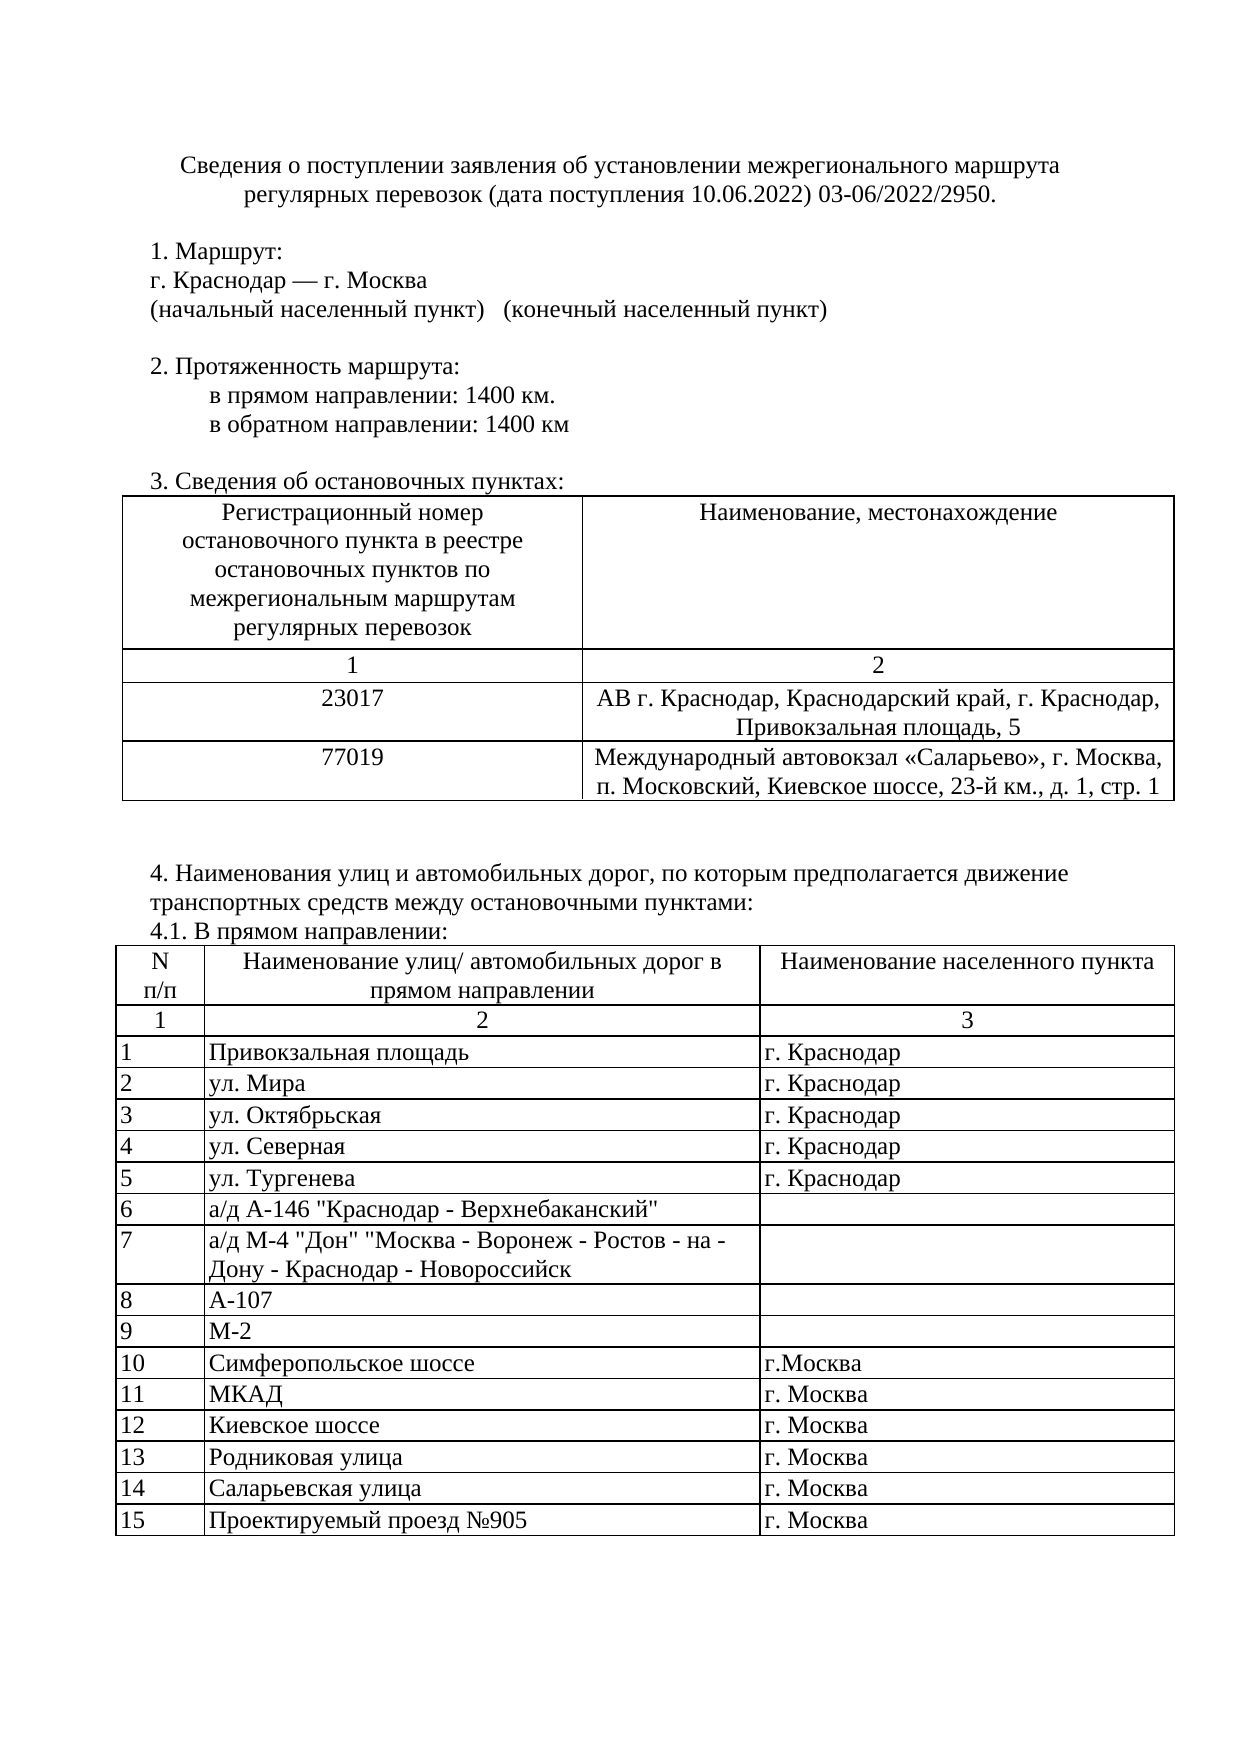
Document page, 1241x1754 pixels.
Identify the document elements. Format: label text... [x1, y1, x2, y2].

table_cell 10 [117, 1348, 204, 1377]
table_cell а/д А-146 "Краснодар - Верхнебаканский" [205, 1194, 759, 1224]
text г. Краснодар — г. Москва [150, 265, 1090, 294]
table_cell Симферопольское шоссе [205, 1348, 759, 1377]
table_cell 2 [205, 1006, 759, 1035]
table_cell 12 [117, 1411, 204, 1440]
table_header Наименование населенного пункта [761, 946, 1174, 1004]
table_cell 15 [117, 1505, 204, 1535]
table_cell 3 [117, 1100, 204, 1130]
table_cell 77019 [123, 742, 582, 799]
table_cell [761, 1316, 1174, 1346]
text 4.1. В прямом направлении: [150, 916, 1090, 945]
table_cell Саларьевская улица [205, 1473, 759, 1503]
table_cell 5 [117, 1163, 204, 1193]
table_cell 6 [117, 1194, 204, 1224]
table_cell АВ г. Краснодар, Краснодарский край, г. Краснодар, Привокзальная площадь, 5 [583, 683, 1173, 740]
table_cell 1 [117, 1037, 204, 1067]
table_cell г. Краснодар [761, 1131, 1174, 1161]
text 3. Сведения об остановочных пунктах: [150, 466, 1090, 495]
table_header Наименование, местонахождение [583, 497, 1173, 648]
table_cell г. Москва [761, 1411, 1174, 1440]
table_cell г. Москва [761, 1379, 1174, 1409]
table_cell г. Москва [761, 1442, 1174, 1472]
table_cell 4 [117, 1131, 204, 1161]
table_cell Проектируемый проезд №905 [205, 1505, 759, 1535]
table_cell Киевское шоссе [205, 1411, 759, 1440]
table_cell 8 [117, 1285, 204, 1314]
table_cell 13 [117, 1442, 204, 1472]
table_cell Привокзальная площадь [205, 1037, 759, 1067]
text 4. Наименования улиц и автомобильных дорог, по которым предполагается движение транспортных средств между остановочными пунктами: [150, 858, 1090, 916]
table_cell 14 [117, 1473, 204, 1503]
table_cell [761, 1285, 1174, 1314]
text 2. Протяженность маршрута: [150, 351, 1090, 380]
table_cell ул. Мира [205, 1068, 759, 1098]
text (начальный населенный пункт) (конечный населенный пункт) [150, 294, 1090, 322]
table_cell 23017 [123, 683, 582, 740]
table_cell г. Краснодар [761, 1100, 1174, 1130]
table_cell 7 [117, 1226, 204, 1283]
text 1. Маршрут: [150, 236, 1090, 265]
table_header Наименование улиц/ автомобильных дорог в прямом направлении [205, 946, 759, 1004]
table_cell 3 [761, 1006, 1174, 1035]
table_cell [761, 1226, 1174, 1283]
table_cell Международный автовокзал «Саларьево», г. Москва, п. Московский, Киевское шоссе, 23-й км., д. 1, стр. 1 [583, 742, 1173, 799]
table_cell МКАД [205, 1379, 759, 1409]
text Сведения о поступлении заявления об установлении межрегионального маршрута регулярных перевозок (дата поступления 10.06.2022) 03-06/2022/2950. [150, 150, 1090, 207]
table_cell 2 [117, 1068, 204, 1098]
table_cell г.Москва [761, 1348, 1174, 1377]
table_cell 1 [123, 650, 582, 681]
table_cell М-2 [205, 1316, 759, 1346]
table_cell ул. Северная [205, 1131, 759, 1161]
table_cell г. Краснодар [761, 1068, 1174, 1098]
table_cell 1 [117, 1006, 204, 1035]
text в прямом направлении: 1400 км. [150, 380, 1090, 409]
table_cell ул. Октябрьская [205, 1100, 759, 1130]
table_cell г. Москва [761, 1505, 1174, 1535]
table_cell 11 [117, 1379, 204, 1409]
table_header N п/п [117, 946, 204, 1004]
table_cell г. Краснодар [761, 1037, 1174, 1067]
text в обратном направлении: 1400 км [150, 409, 1090, 437]
table_cell г. Краснодар [761, 1163, 1174, 1193]
table_cell 2 [583, 650, 1173, 681]
table_cell ул. Тургенева [205, 1163, 759, 1193]
table_cell 9 [117, 1316, 204, 1346]
table_cell г. Москва [761, 1473, 1174, 1503]
table_header Регистрационный номер остановочного пункта в реестре остановочных пунктов по межрегиональным маршрутам регулярных перевозок [123, 497, 582, 648]
table_cell а/д М-4 "Дон" "Москва - Воронеж - Ростов - на - Дону - Краснодар - Новороссийск [205, 1226, 759, 1283]
table_cell Родниковая улица [205, 1442, 759, 1472]
table_cell [761, 1194, 1174, 1224]
table_cell А-107 [205, 1285, 759, 1314]
